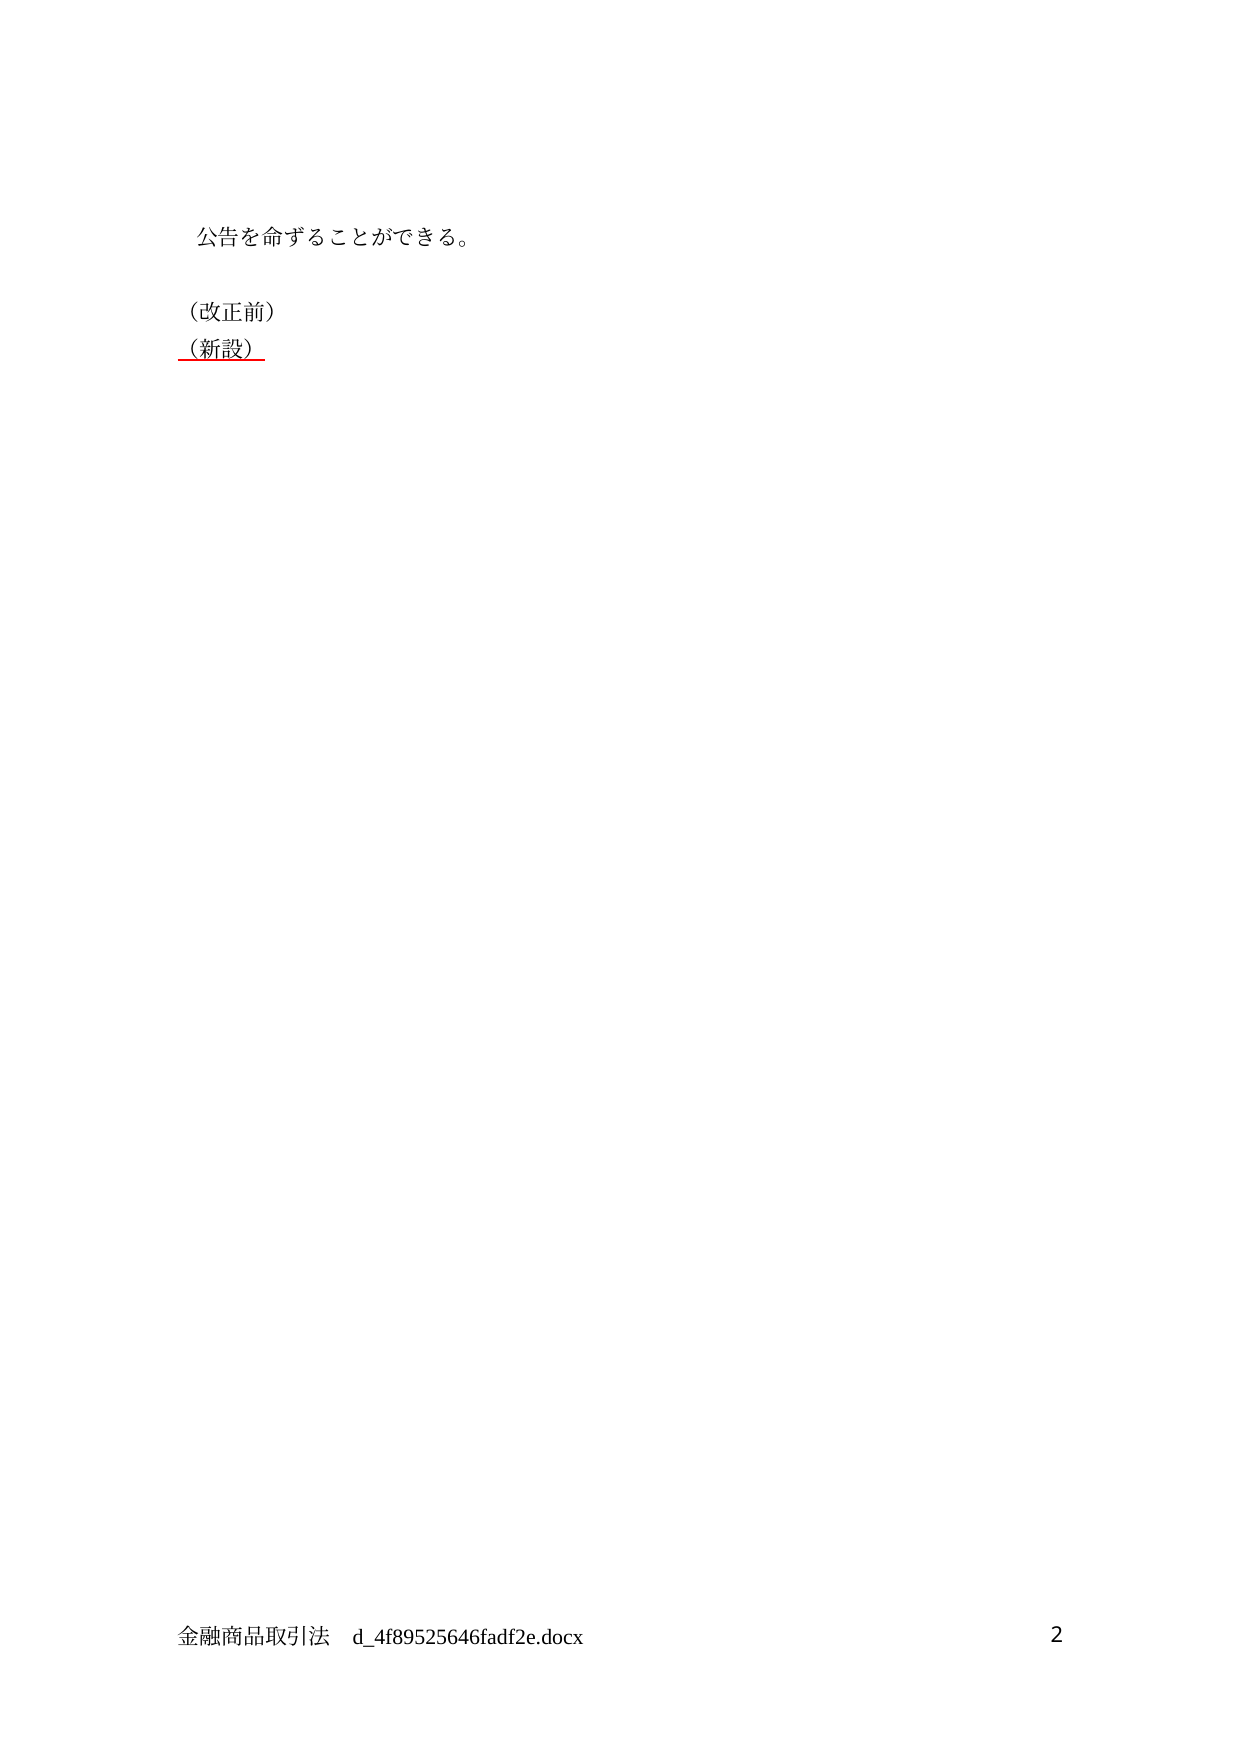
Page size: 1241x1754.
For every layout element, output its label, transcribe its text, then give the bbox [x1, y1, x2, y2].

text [177, 217, 1063, 254]
text （改正前） [177, 292, 1063, 329]
text （新設） [177, 329, 1063, 367]
